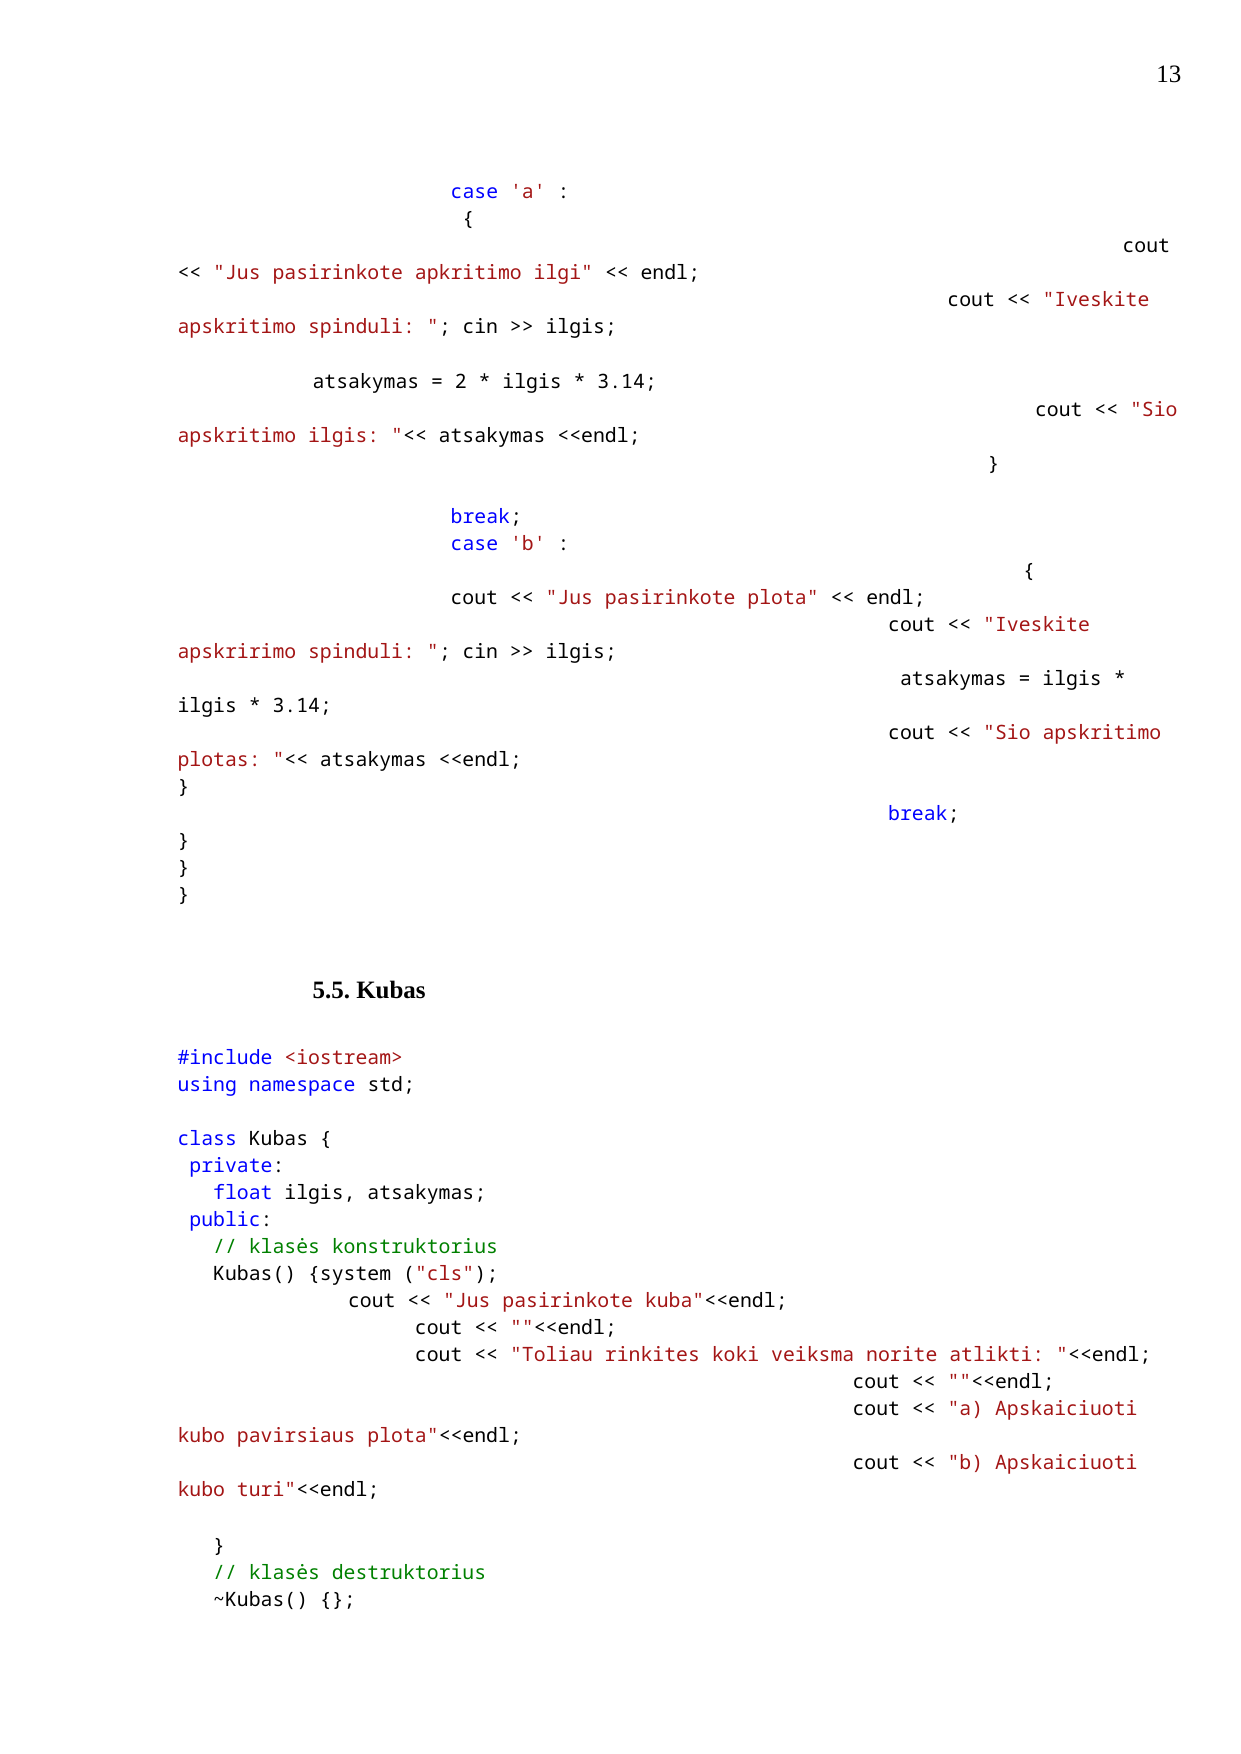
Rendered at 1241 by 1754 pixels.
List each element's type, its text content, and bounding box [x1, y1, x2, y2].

text cout << "Jus pasirinkote apkritimo ilgi" << endl; [177, 231, 1181, 285]
text cout << "Iveskite apskritimo spinduli: "; cin >> ilgis; [177, 285, 1181, 339]
text cout << "Iveskite apskririmo spinduli: "; cin >> ilgis; [177, 611, 1181, 664]
text } [177, 1531, 1181, 1558]
text cout << ""<<endl; [177, 1313, 1181, 1340]
text atsakymas = 2 * ilgis * 3.14; [177, 339, 1181, 395]
text case 'b' : [177, 530, 1181, 557]
text class Kubas { [177, 1124, 1181, 1152]
text } [177, 826, 1181, 853]
text cout << "b) Apskaiciuoti kubo turi"<<endl; [177, 1448, 1181, 1502]
text atsakymas = ilgis * ilgis * 3.14; [177, 664, 1181, 718]
text cout << "Sio apskritimo ilgis: "<< atsakymas <<endl; [177, 395, 1181, 449]
text cout << "Sio apskritimo plotas: "<< atsakymas <<endl; [177, 718, 1181, 772]
text // klasės konstruktorius [177, 1232, 1181, 1259]
text cout << "Jus pasirinkote plota" << endl; [177, 584, 1181, 611]
text } [177, 853, 1181, 880]
text private: [177, 1152, 1181, 1178]
text cout << "Toliau rinkites koki veiksma norite atlikti: "<<endl; [177, 1340, 1181, 1367]
text cout << ""<<endl; [177, 1367, 1181, 1394]
subtitle 5.5. Kubas [177, 976, 1181, 1004]
text float ilgis, atsakymas; [177, 1178, 1181, 1206]
text } [177, 772, 1181, 799]
text public: [177, 1206, 1181, 1232]
text break; [177, 799, 1181, 826]
text case 'a' : [177, 177, 1181, 204]
text #include <iostream> [177, 1044, 1181, 1071]
text { [177, 204, 1181, 231]
text { [177, 557, 1181, 584]
text } [177, 449, 1181, 476]
text // klasės destruktorius [177, 1558, 1181, 1585]
text Kubas() {system ("cls"); [177, 1259, 1181, 1286]
text } [177, 880, 1181, 907]
text cout << "a) Apskaiciuoti kubo pavirsiaus plota"<<endl; [177, 1394, 1181, 1448]
text break; [177, 503, 1181, 530]
text cout << "Jus pasirinkote kuba"<<endl; [177, 1286, 1181, 1313]
text using namespace std; [177, 1071, 1181, 1098]
text ~Kubas() {}; [177, 1585, 1181, 1612]
